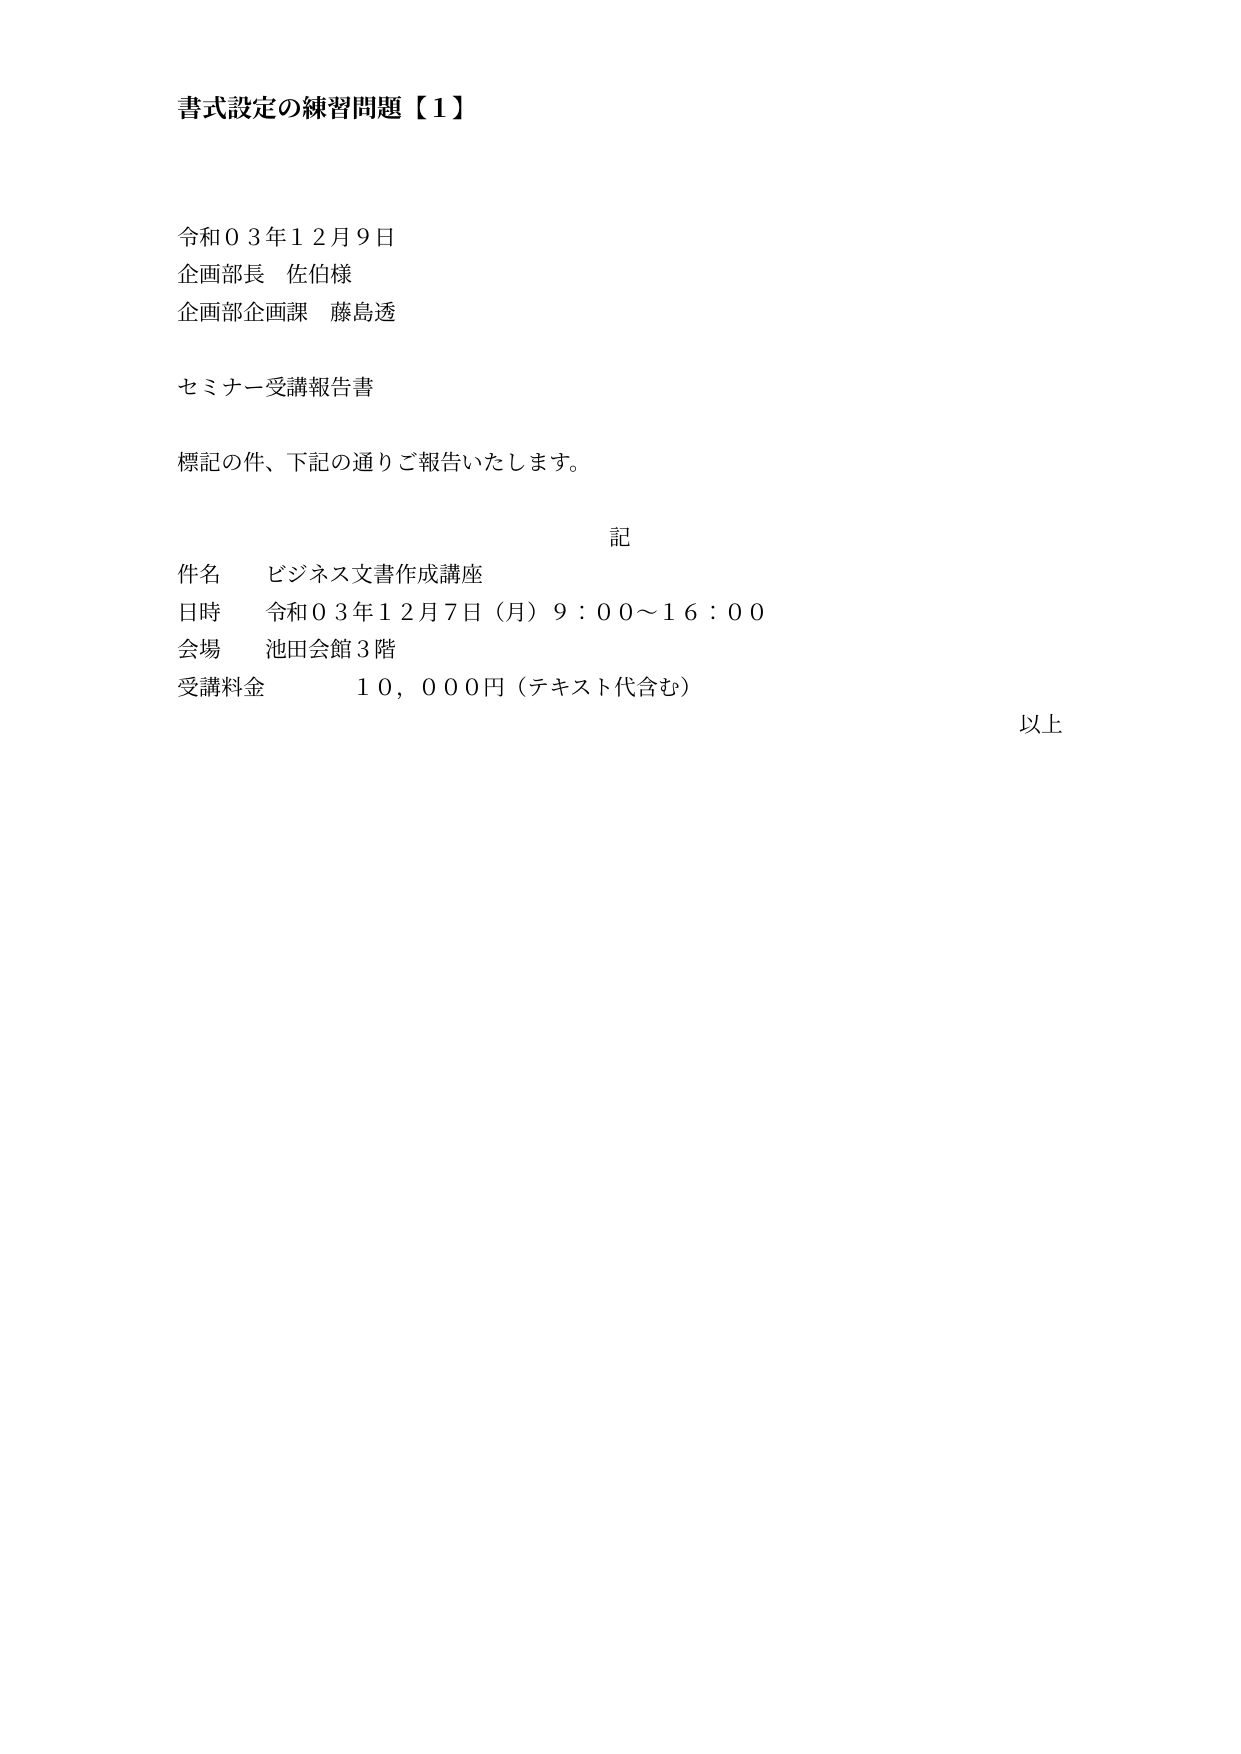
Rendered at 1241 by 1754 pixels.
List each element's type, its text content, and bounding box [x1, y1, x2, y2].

text 会場 池田会館３階 [177, 629, 1063, 667]
text 企画部企画課 藤島透 [177, 292, 1063, 329]
text セミナー受講報告書 [177, 367, 1063, 404]
text 件名 ビジネス文書作成講座 [177, 554, 1063, 592]
text 標記の件、下記の通りご報告いたします。 [177, 442, 1063, 479]
subtitle 記 [177, 517, 1063, 554]
text 令和０３年１２月９日 [177, 217, 1063, 254]
text 以上 [177, 704, 1063, 742]
text 企画部長 佐伯様 [177, 254, 1063, 292]
text 日時 令和０３年１２月７日（月）９：００～１６：００ [177, 592, 1063, 629]
text 受講料金 １０，０００円（テキスト代含む） [177, 667, 1063, 704]
